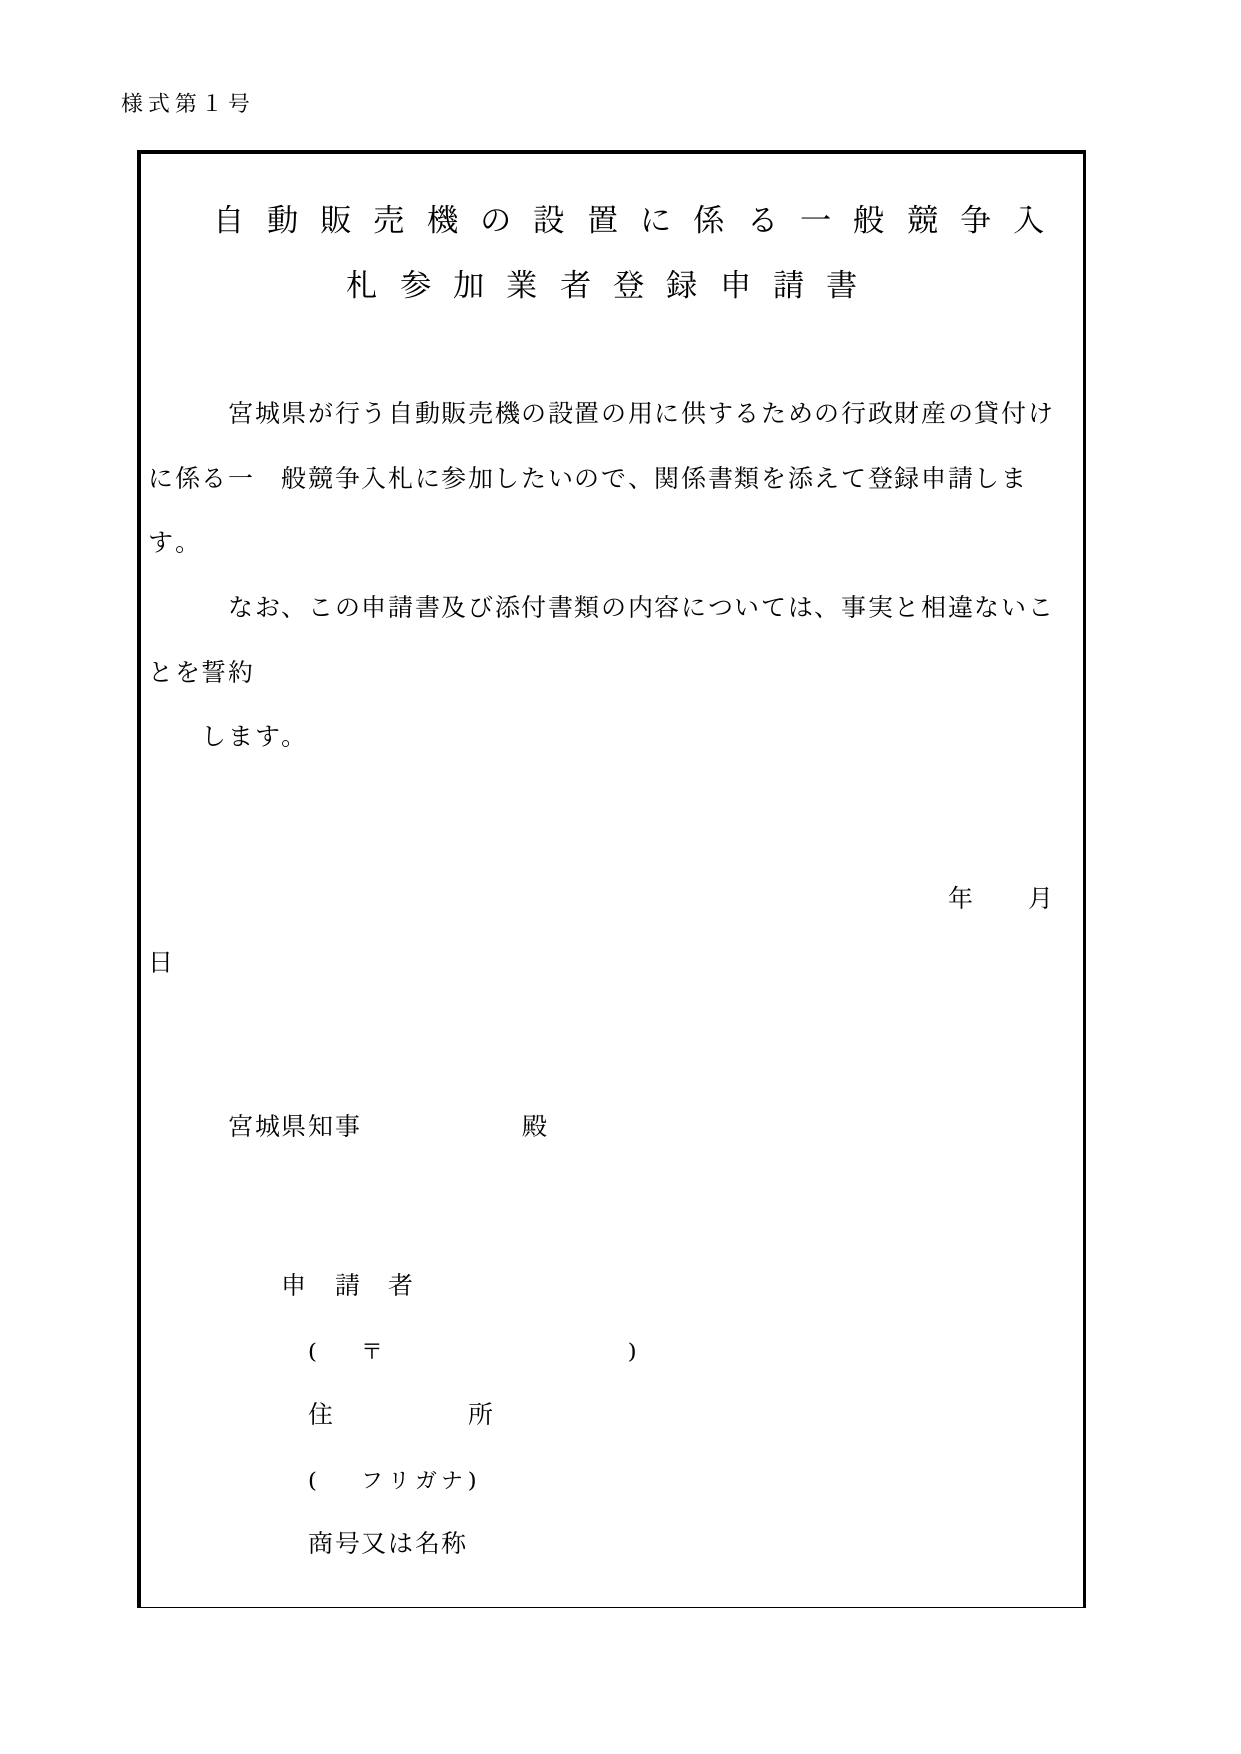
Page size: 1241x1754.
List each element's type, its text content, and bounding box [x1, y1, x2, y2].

text 様式第１号 [122, 86, 1162, 118]
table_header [141, 154, 1083, 1607]
